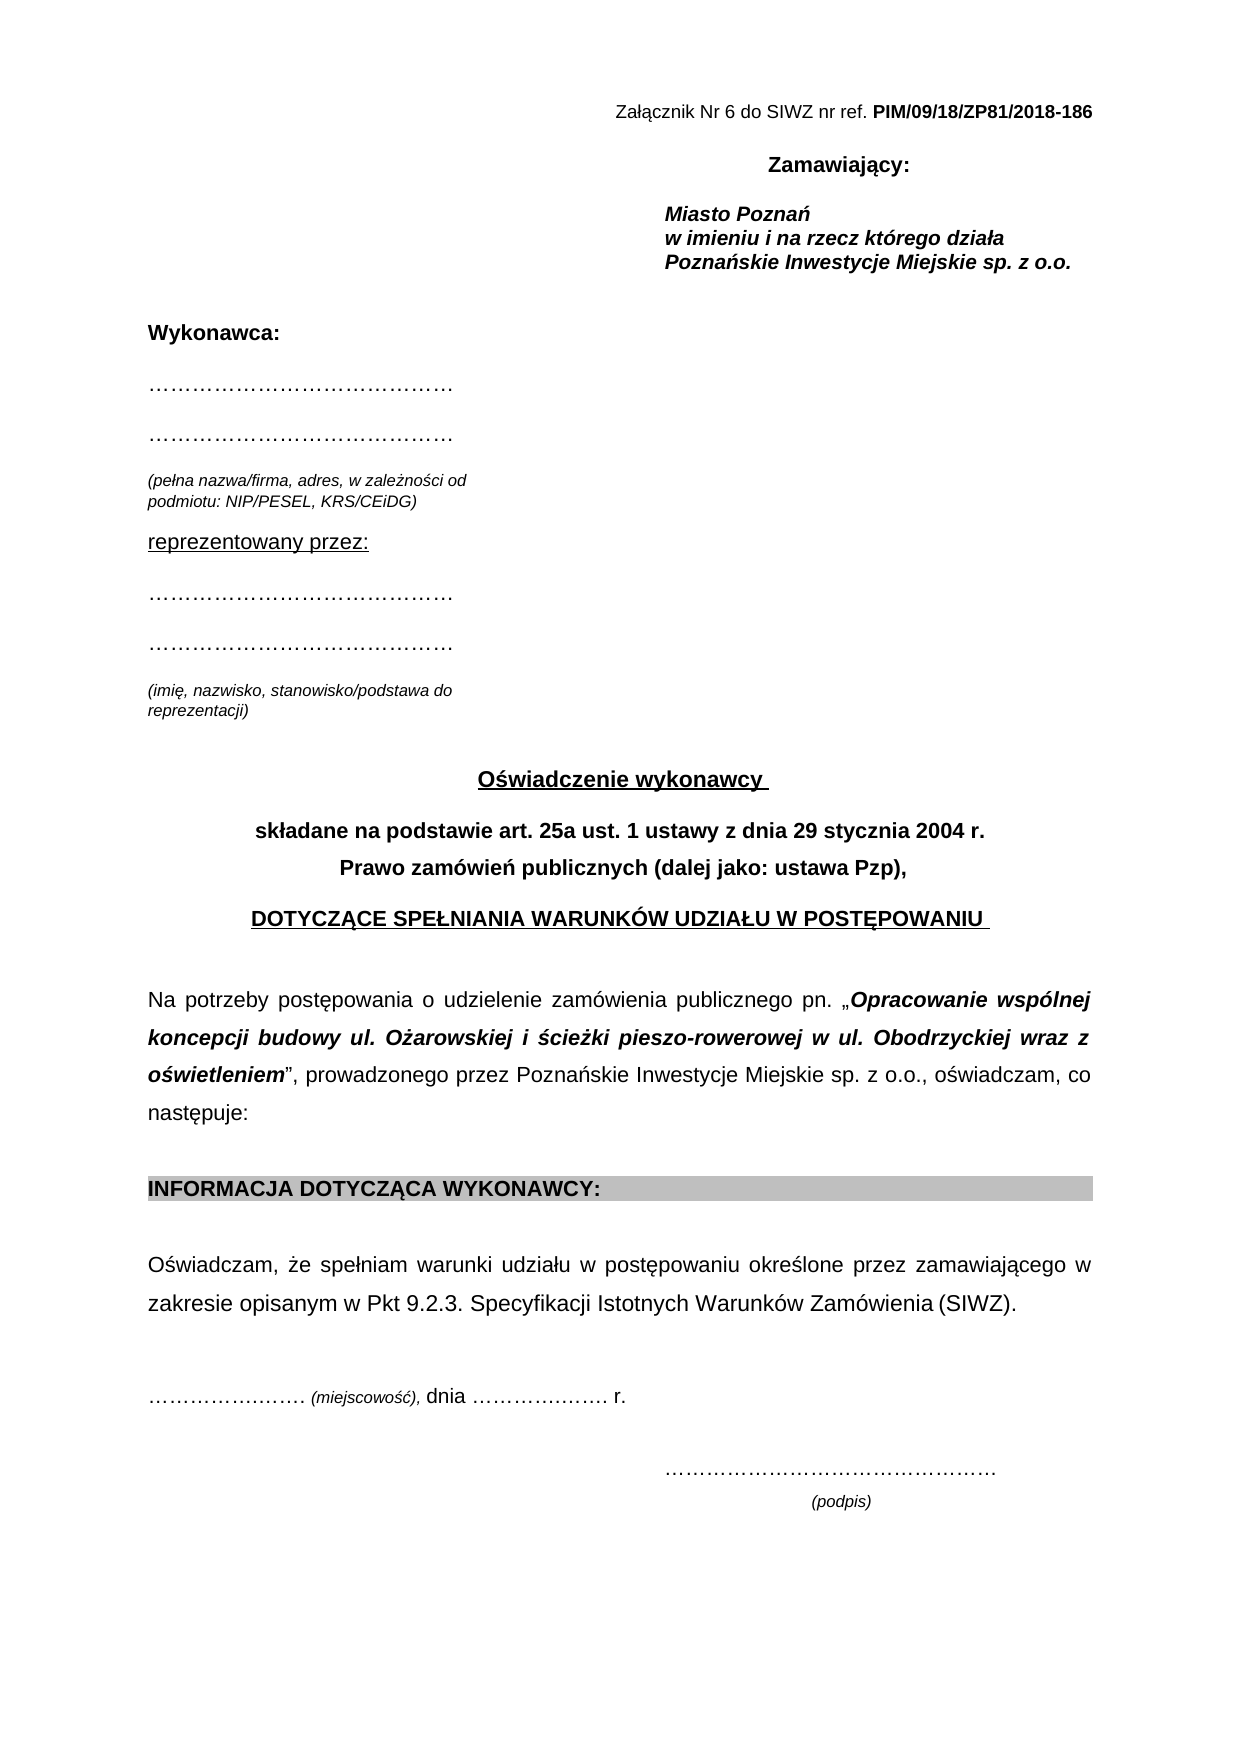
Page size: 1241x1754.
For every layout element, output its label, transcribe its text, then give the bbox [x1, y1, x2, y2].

text Załącznik Nr 6 do SIWZ nr ref. PIM/09/18/ZP81/2018-186 [148, 101, 1093, 123]
text ………………………………………………………………………… [148, 370, 472, 446]
text …………….……. (miejscowość), dnia ………….……. r. [148, 1384, 1093, 1408]
text składane na podstawie art. 25a ust. 1 ustawy z dnia 29 stycznia 2004 r. [148, 817, 1093, 843]
text ………………………………………… [148, 1456, 1093, 1479]
text Miasto Poznań [664, 202, 1093, 226]
text Na potrzeby postępowania o udzielenie zamówienia publicznego pn. „Opracowanie wspólnej koncepcji budowy ul. Ożarowskiej i ścieżki pieszo-rowerowej w ul. Obodrzyckiej wraz z oświetleniem”, prowadzonego przez Poznańskie Inwestycje Miejskie sp. z o.o., oświadczam, co następuje: [148, 987, 1093, 1125]
text Wykonawca: [148, 320, 1093, 345]
text (pełna nazwa/firma, adres, w zależności od podmiotu: NIP/PESEL, KRS/CEiDG) [148, 471, 472, 511]
text DOTYCZĄCE SPEŁNIANIA WARUNKÓW UDZIAŁU W POSTĘPOWANIU [148, 906, 1093, 973]
text ………………………………………………………………………… [148, 579, 472, 655]
text Zamawiający: [694, 152, 1093, 177]
text Oświadczenie wykonawcy [148, 766, 1093, 792]
text (podpis) [738, 1492, 1093, 1511]
text reprezentowany przez: [148, 529, 1093, 554]
text Prawo zamówień publicznych (dalej jako: ustawa Pzp), [148, 855, 1093, 881]
text Oświadczam, że spełniam warunki udziału w postępowaniu określone przez zamawiającego w zakresie opisanym w Pkt 9.2.3. Specyfikacji Istotnych Warunków Zamówienia (SIWZ). [148, 1251, 1093, 1316]
text w imieniu i na rzecz którego działa Poznańskie Inwestycje Miejskie sp. z o.o. [664, 226, 1093, 274]
text INFORMACJA DOTYCZĄCA WYKONAWCY: [148, 1176, 1093, 1201]
text (imię, nazwisko, stanowisko/podstawa do reprezentacji) [148, 680, 472, 720]
